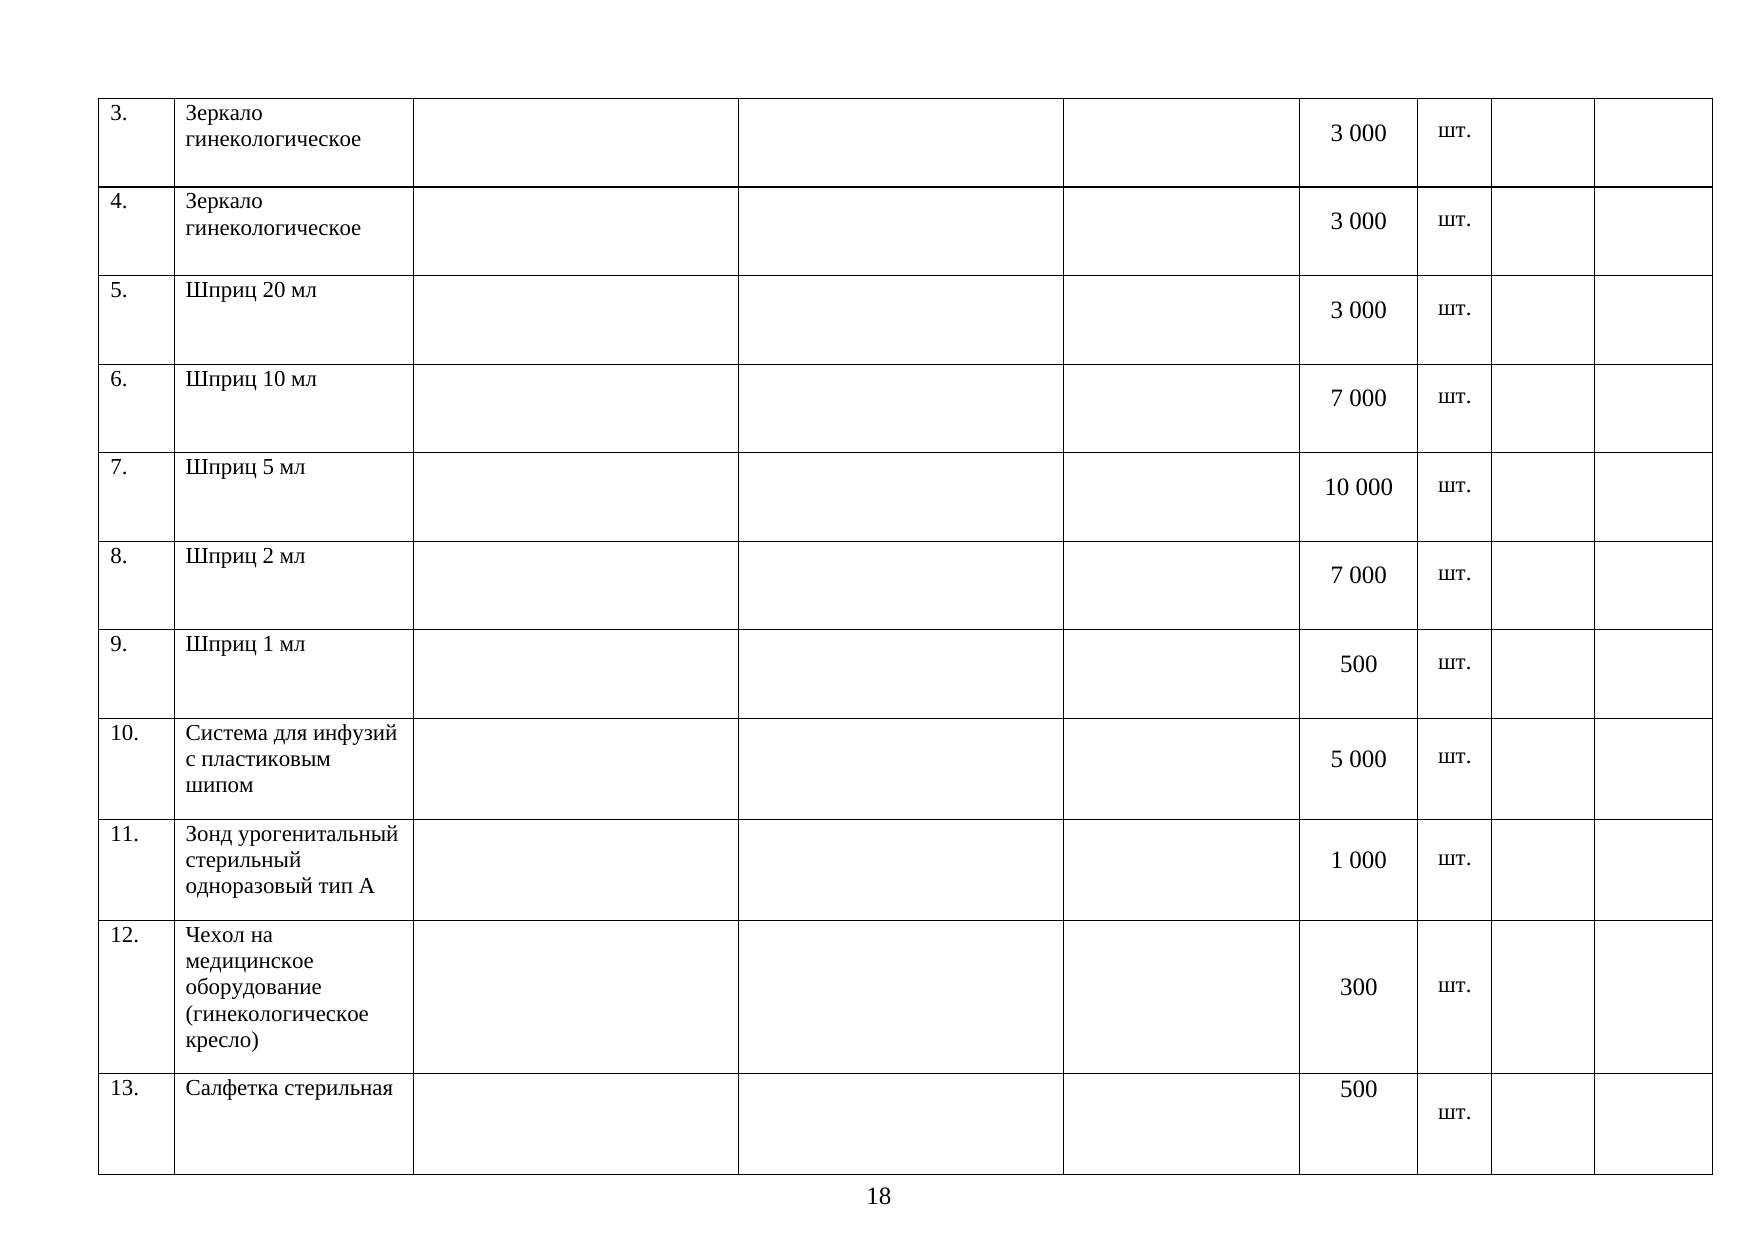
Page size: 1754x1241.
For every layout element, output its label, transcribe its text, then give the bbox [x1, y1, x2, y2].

table_cell 10 000 [1300, 453, 1417, 541]
table_cell Шприц 10 мл [175, 365, 413, 452]
table_cell [1064, 542, 1299, 629]
table_cell [1064, 921, 1299, 1073]
table_cell [739, 820, 1063, 919]
table_cell [1595, 453, 1712, 541]
table_cell [1492, 1074, 1594, 1173]
table_cell 11. [99, 820, 174, 919]
table_cell [414, 1074, 738, 1173]
table_cell [414, 630, 738, 718]
table_cell 10. [99, 719, 174, 819]
table_cell 3 000 [1300, 276, 1417, 363]
table_cell [414, 453, 738, 541]
table_cell 4. [99, 188, 174, 275]
table_cell 9. [99, 630, 174, 718]
table_cell шт. [1418, 365, 1491, 452]
table_cell [1064, 719, 1299, 819]
table_cell [1492, 453, 1594, 541]
table_cell [1064, 1074, 1299, 1173]
table_cell 7 000 [1300, 365, 1417, 452]
table_cell [739, 188, 1063, 275]
table_cell 8. [99, 542, 174, 629]
table_cell [1064, 630, 1299, 718]
table_cell шт. [1418, 921, 1491, 1073]
table_cell [1595, 630, 1712, 718]
table_cell [414, 820, 738, 919]
table_cell [739, 542, 1063, 629]
table_cell [739, 276, 1063, 363]
table_cell 1 000 [1300, 820, 1417, 919]
table_cell [739, 453, 1063, 541]
table_cell [1595, 820, 1712, 919]
table_cell Шприц 20 мл [175, 276, 413, 363]
table_cell 500 [1300, 630, 1417, 718]
table_cell Шприц 1 мл [175, 630, 413, 718]
table_cell 5 000 [1300, 719, 1417, 819]
table_cell шт. [1418, 1074, 1491, 1173]
table_cell [1492, 719, 1594, 819]
table_cell шт. [1418, 630, 1491, 718]
table_cell [1064, 188, 1299, 275]
table_cell [1492, 921, 1594, 1073]
table_cell [1492, 542, 1594, 629]
table_cell 13. [99, 1074, 174, 1173]
table_cell [1492, 630, 1594, 718]
table_cell 3 000 [1300, 99, 1417, 186]
table_cell [739, 921, 1063, 1073]
table_cell [1064, 99, 1299, 186]
table_cell [1595, 921, 1712, 1073]
table_cell [1064, 276, 1299, 363]
table_cell [739, 719, 1063, 819]
table_cell Чехол на медицинское оборудование (гинекологическое кресло) [175, 921, 413, 1073]
table_cell 5. [99, 276, 174, 363]
table_cell 7 000 [1300, 542, 1417, 629]
table_cell [1595, 276, 1712, 363]
table_cell [1492, 188, 1594, 275]
table_cell шт. [1418, 820, 1491, 919]
table_cell 6. [99, 365, 174, 452]
table_cell [414, 719, 738, 819]
table_cell [1492, 365, 1594, 452]
table_cell шт. [1418, 542, 1491, 629]
table_cell [1064, 365, 1299, 452]
table_cell Система для инфузий с пластиковым шипом [175, 719, 413, 819]
table_cell [414, 276, 738, 363]
table_cell [1595, 719, 1712, 819]
table_cell Зеркало гинекологическое [175, 188, 413, 275]
table_cell [1595, 365, 1712, 452]
table_cell [1064, 820, 1299, 919]
table_cell [414, 542, 738, 629]
table_cell шт. [1418, 719, 1491, 819]
table_cell [1492, 276, 1594, 363]
table_cell шт. [1418, 453, 1491, 541]
table_cell [414, 365, 738, 452]
table_cell [739, 630, 1063, 718]
table_cell [1492, 820, 1594, 919]
table_cell Зеркало гинекологическое [175, 99, 413, 186]
table_cell шт. [1418, 188, 1491, 275]
table_cell 7. [99, 453, 174, 541]
table_cell шт. [1418, 99, 1491, 186]
table_cell 300 [1300, 921, 1417, 1073]
table_cell [414, 921, 738, 1073]
table_cell Шприц 2 мл [175, 542, 413, 629]
table_cell [739, 365, 1063, 452]
table_cell [1595, 542, 1712, 629]
table_cell шт. [1418, 276, 1491, 363]
table_cell [414, 188, 738, 275]
table_cell 12. [99, 921, 174, 1073]
table_cell [739, 1074, 1063, 1173]
table_cell [1064, 453, 1299, 541]
table_cell Зонд урогенитальный стерильный одноразовый тип А [175, 820, 413, 919]
table_cell 3 000 [1300, 188, 1417, 275]
table_cell Салфетка стерильная [175, 1074, 413, 1173]
table_cell [1595, 1074, 1712, 1173]
table_cell 500 [1300, 1074, 1417, 1173]
table_cell [1492, 99, 1594, 186]
table_cell [739, 99, 1063, 186]
table_cell [1595, 99, 1712, 186]
table_cell [414, 99, 738, 186]
table_cell [1595, 188, 1712, 275]
table_cell 3. [99, 99, 174, 186]
table_cell Шприц 5 мл [175, 453, 413, 541]
